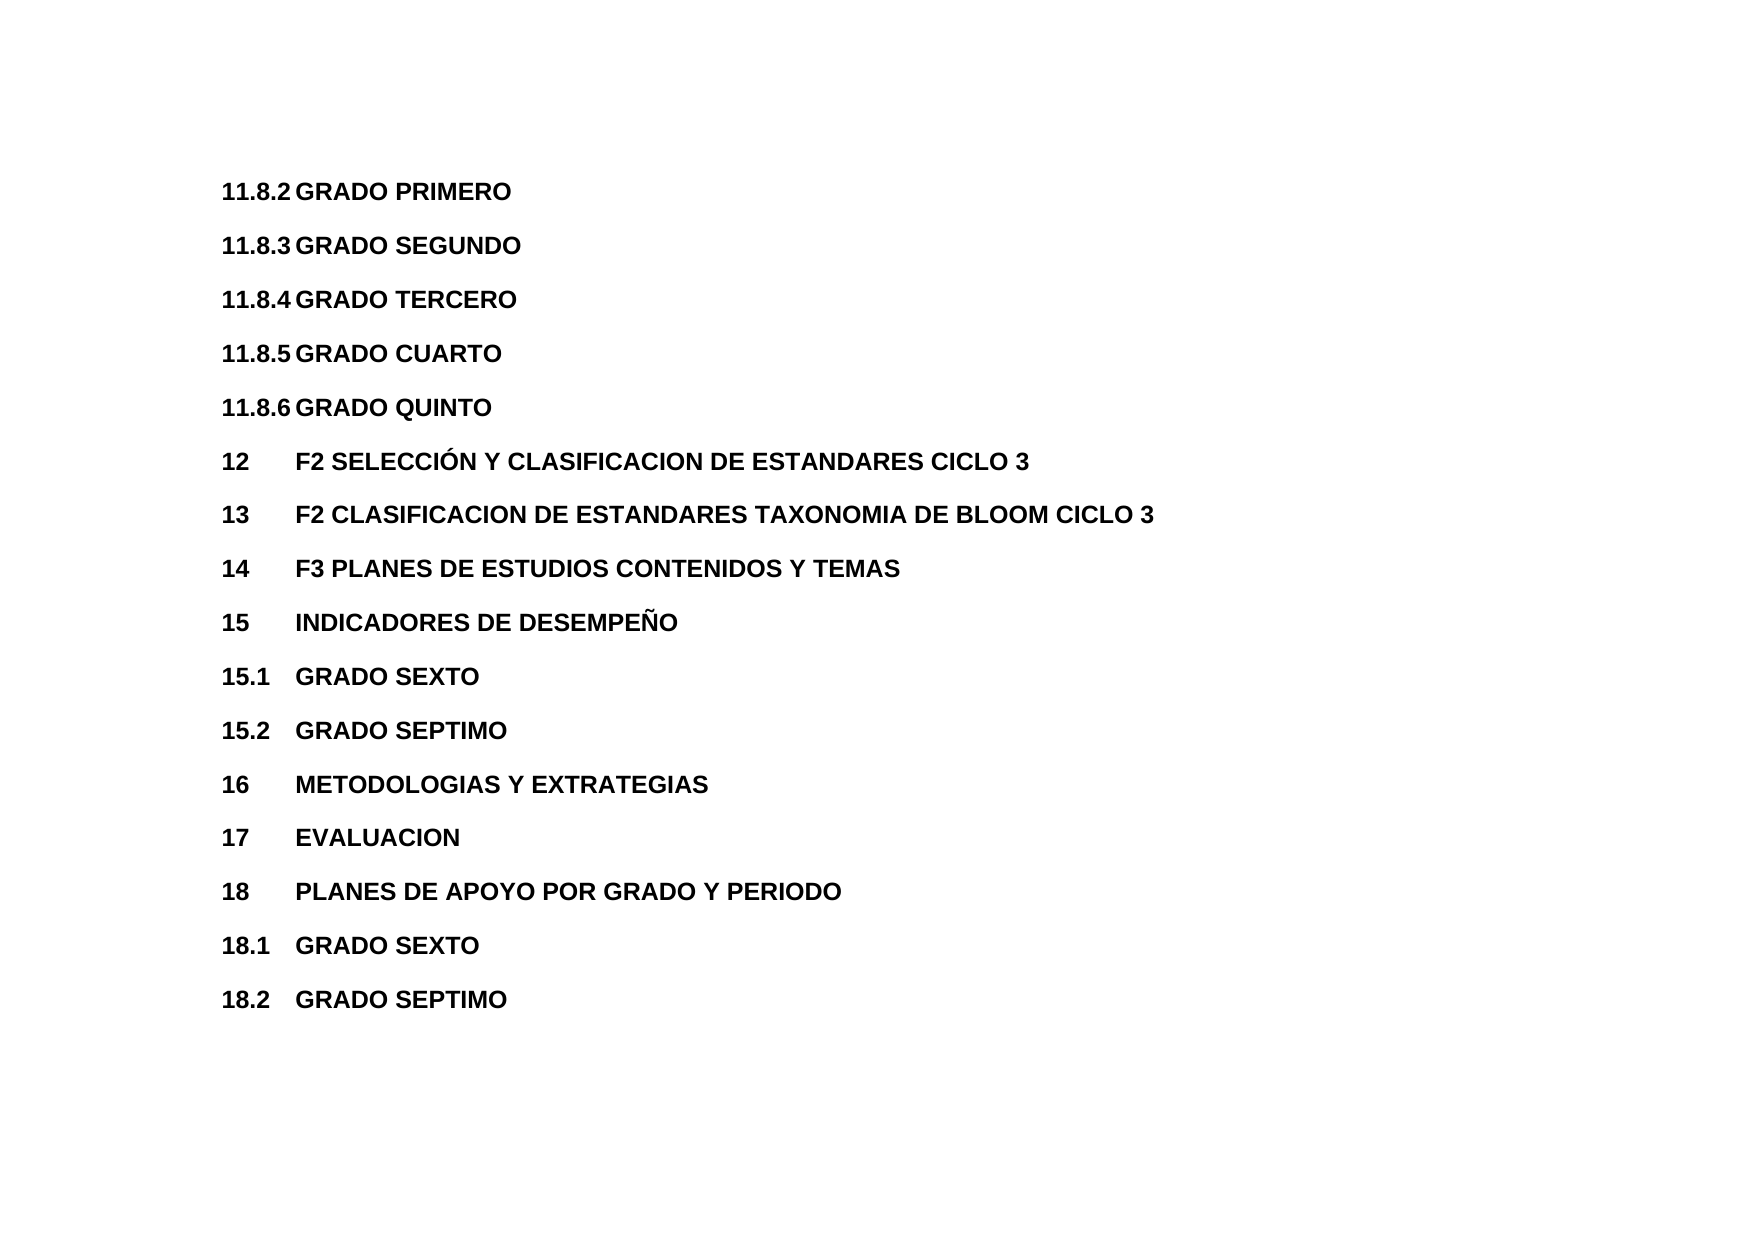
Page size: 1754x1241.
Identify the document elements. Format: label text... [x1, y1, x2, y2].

text 11.8.2 GRADO PRIMERO [221, 177, 1606, 206]
text 15 INDICADORES DE DESEMPEÑO [221, 608, 1606, 637]
text 15.2 GRADO SEPTIMO [221, 716, 1606, 744]
text 11.8.3 GRADO SEGUNDO [221, 231, 1606, 260]
text 14 F3 PLANES DE ESTUDIOS CONTENIDOS Y TEMAS [221, 554, 1606, 583]
text 15.1 GRADO SEXTO [221, 662, 1606, 691]
text 18.1 GRADO SEXTO [221, 931, 1606, 960]
text 11.8.4 GRADO TERCERO [221, 285, 1606, 314]
text 13 F2 CLASIFICACION DE ESTANDARES TAXONOMIA DE BLOOM CICLO 3 [221, 500, 1606, 529]
text 18 PLANES DE APOYO POR GRADO Y PERIODO [221, 877, 1606, 906]
text 17 EVALUACION [221, 823, 1606, 852]
text 11.8.6 GRADO QUINTO [221, 393, 1606, 421]
text 12 F2 SELECCIÓN Y CLASIFICACION DE ESTANDARES CICLO 3 [221, 446, 1606, 475]
text 11.8.5 GRADO CUARTO [221, 339, 1606, 367]
text 16 METODOLOGIAS Y EXTRATEGIAS [221, 769, 1606, 798]
text 18.2 GRADO SEPTIMO [221, 985, 1606, 1014]
